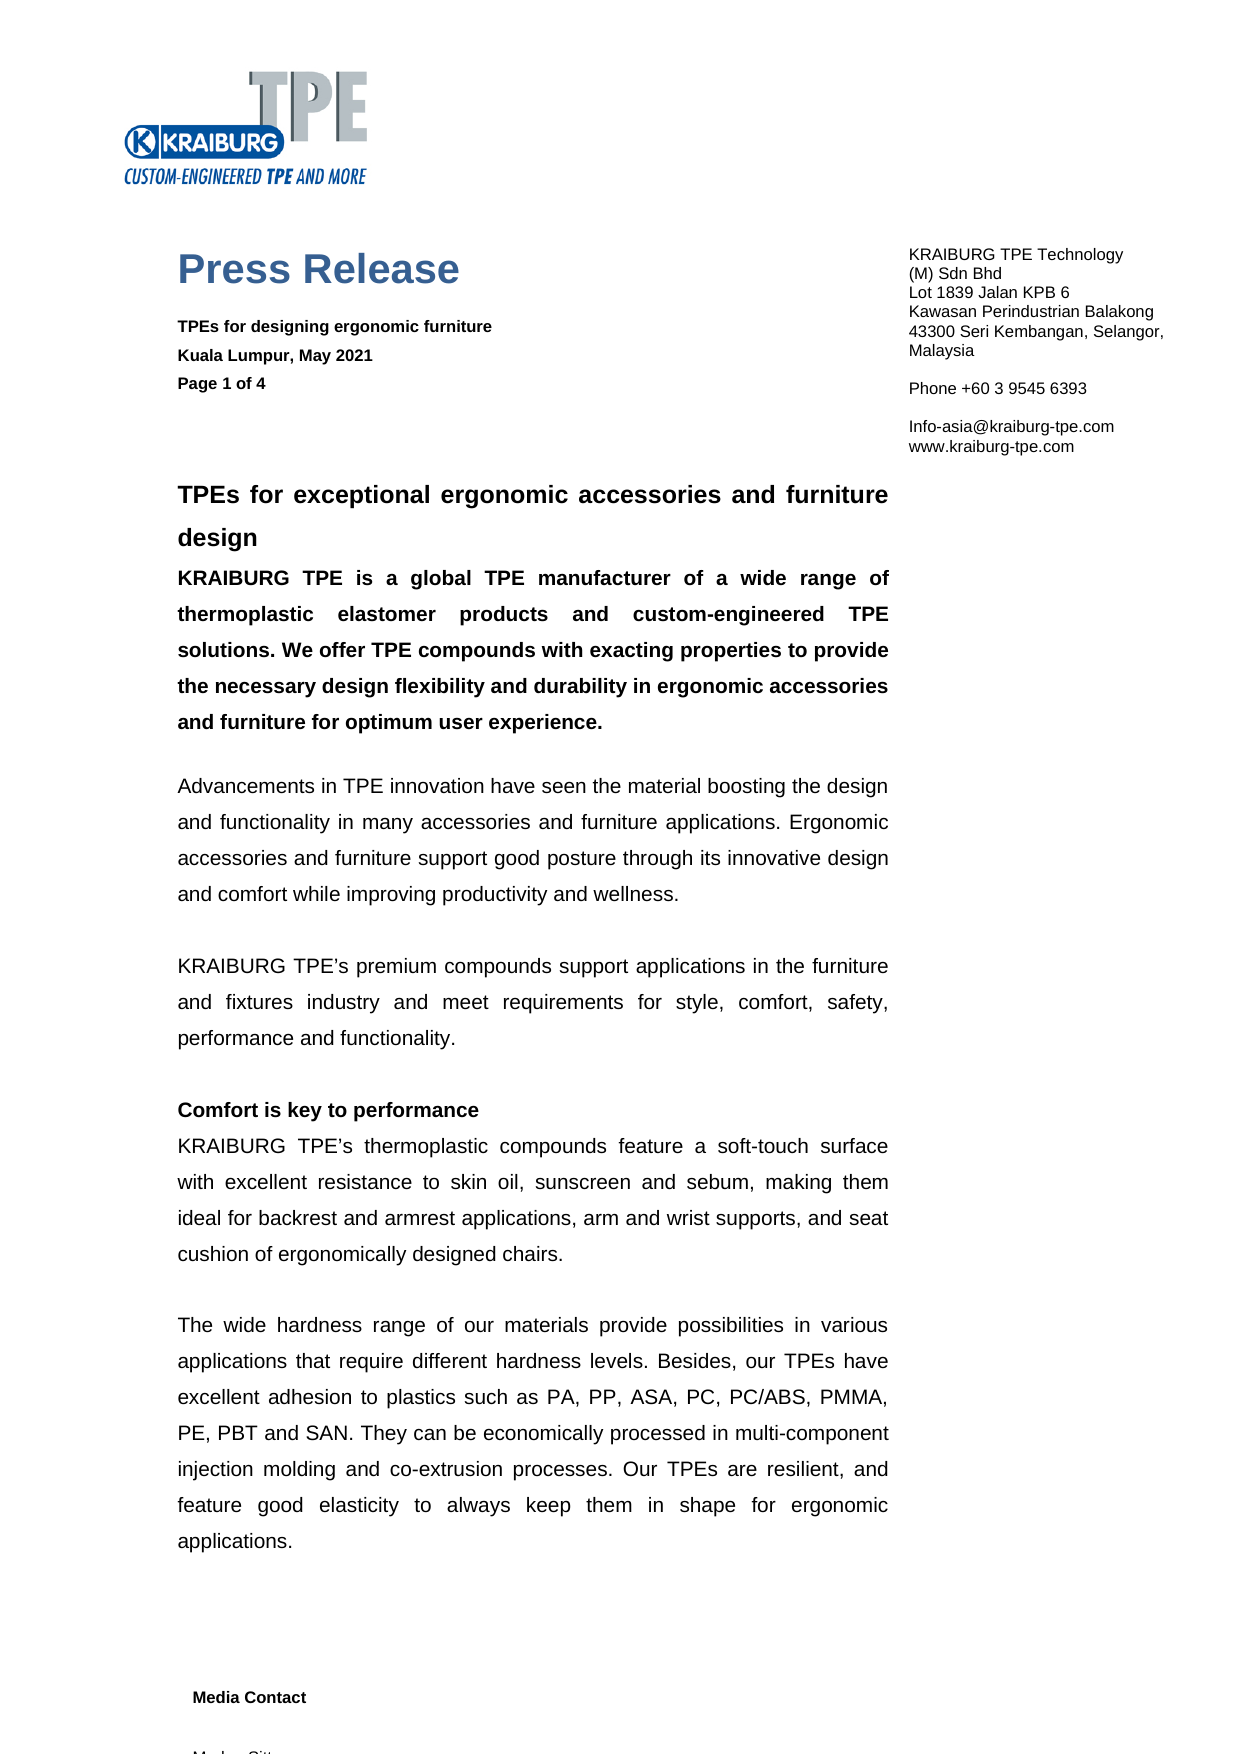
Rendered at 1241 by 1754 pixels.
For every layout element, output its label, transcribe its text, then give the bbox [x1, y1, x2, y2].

text Advancements in TPE innovation have seen the material boosting the design and functionality in many accessories and furniture applications. Ergonomic accessories and furniture support good posture through its innovative design and comfort while improving productivity and wellness. [177, 774, 889, 906]
text KRAIBURG TPE’s premium compounds support applications in the furniture and fixtures industry and meet requirements for style, comfort, safety, performance and functionality. [177, 954, 889, 1050]
text TPEs for exceptional ergonomic accessories and furniture design [177, 479, 889, 551]
text The wide hardness range of our materials provide possibilities in various applications that require different hardness levels. Besides, our TPEs have excellent adhesion to plastics such as PA, PP, ASA, PC, PC/ABS, PMMA, PE, PBT and SAN. They can be economically processed in multi-component injection molding and co-extrusion processes. Our TPEs are resilient, and feature good elasticity to always keep them in shape for ergonomic applications. [177, 1313, 889, 1553]
picture [112, 55, 379, 200]
text Comfort is key to performance [177, 1098, 889, 1122]
text KRAIBURG TPE is a global TPE manufacturer of a wide range of thermoplastic elastomer products and custom-engineered TPE solutions. We offer TPE compounds with exacting properties to provide the necessary design flexibility and durability in ergonomic accessories and furniture for optimum user experience. [177, 566, 889, 733]
text KRAIBURG TPE’s thermoplastic compounds feature a soft-touch surface with excellent resistance to skin oil, sunscreen and sebum, making them ideal for backrest and armrest applications, arm and wrist supports, and seat cushion of ergonomically designed chairs. [177, 1134, 889, 1265]
